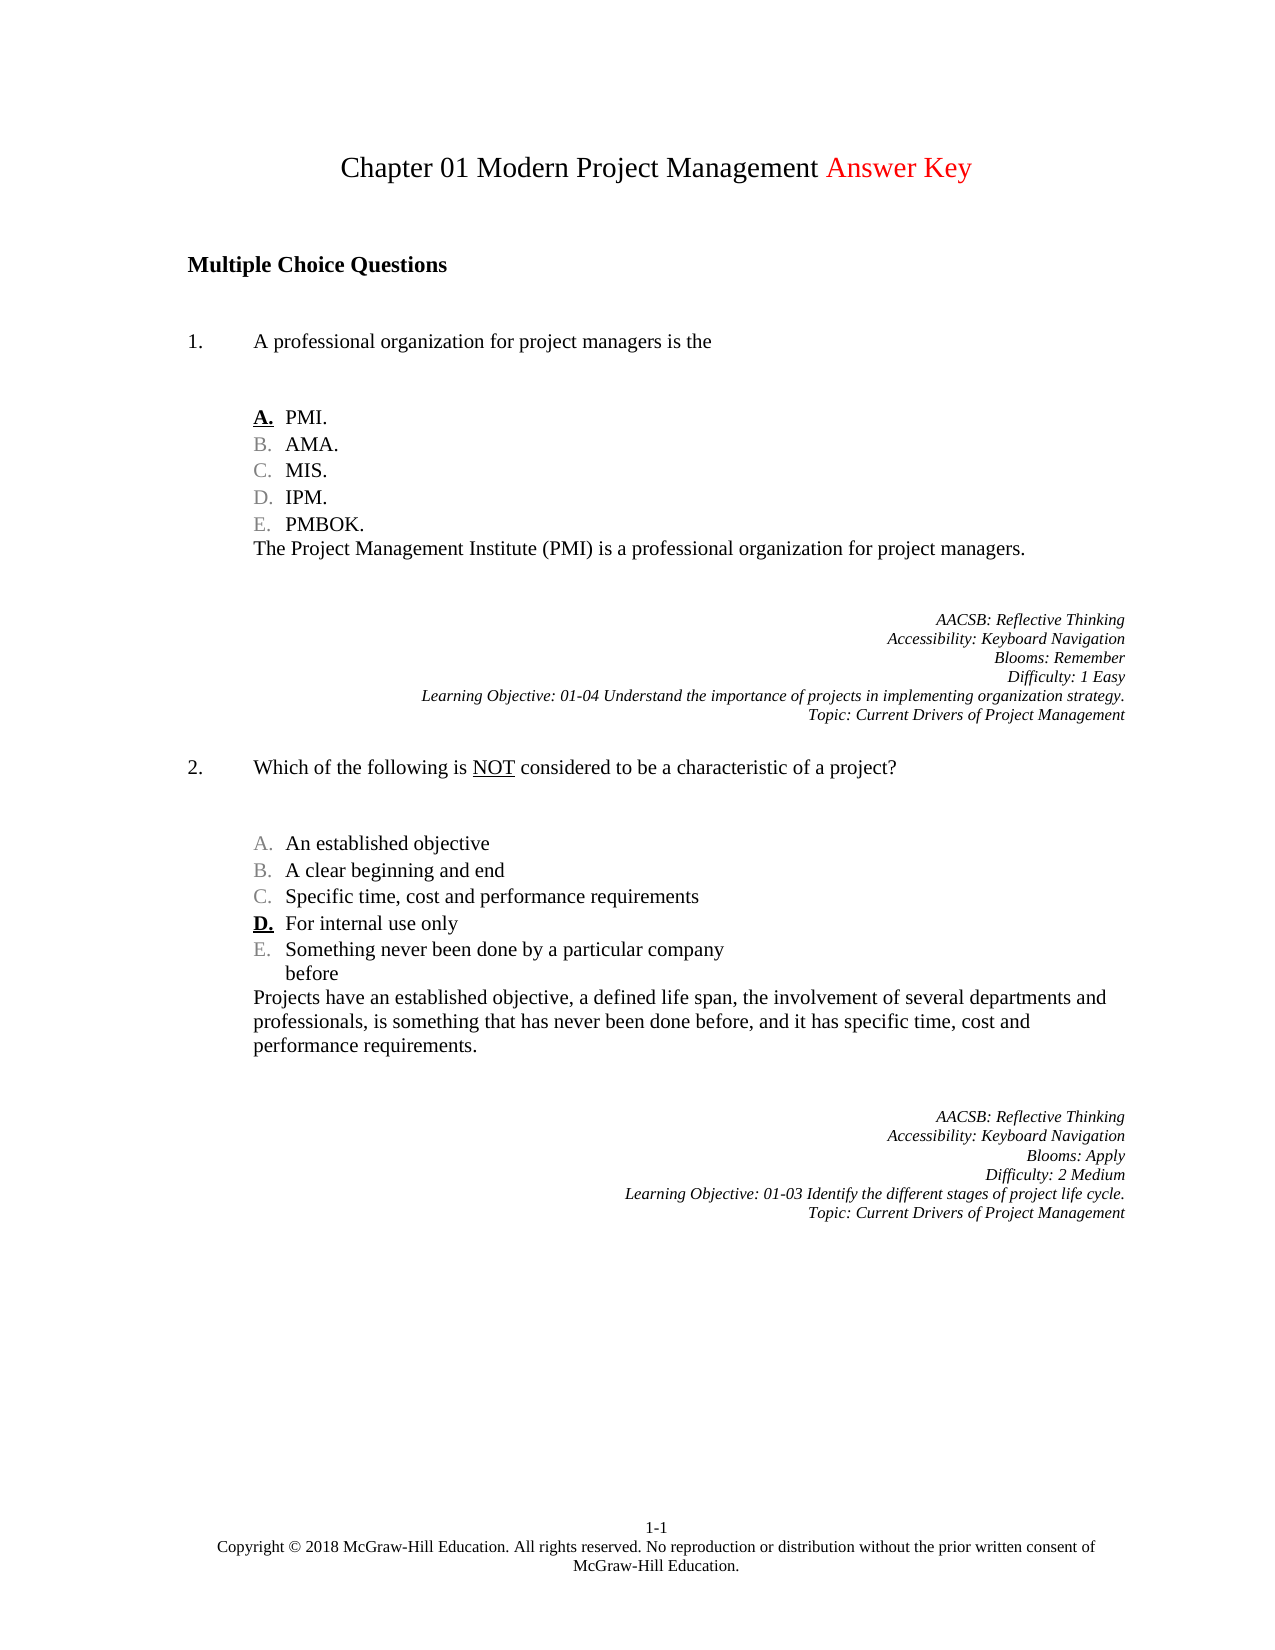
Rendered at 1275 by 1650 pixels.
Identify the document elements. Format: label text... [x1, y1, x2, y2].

text Multiple Choice Questions [187, 230, 1125, 304]
table_header AACSB: Reflective Thinking Accessibility: Keyboard Navigation Blooms: Remember Difficulty: 1 Easy Learning Objective: 01-04 Understand the importance of projects in implementing organization strategy. Topic: Current Drivers of Project Management [188, 609, 1125, 752]
table_header 1. [188, 329, 253, 588]
text Chapter 01 Modern Project Management Answer Key [187, 150, 1125, 205]
table_header AACSB: Reflective Thinking Accessibility: Keyboard Navigation Blooms: Apply Difficulty: 2 Medium Learning Objective: 01-03 Identify the different stages of project life cycle. Topic: Current Drivers of Project Management [188, 1107, 1125, 1250]
table_header A professional organization for project managers is the The Project Management Institute (PMI) is a professional organization for project managers. [253, 329, 1125, 588]
table_header Which of the following is NOT considered to be a characteristic of a project? Projects have an established objective, a defined life span, the involvement of several departments and professionals, is something that has never been done before, and it has specific time, cost and performance requirements. [253, 755, 1125, 1086]
table_header 2. [188, 755, 253, 1086]
